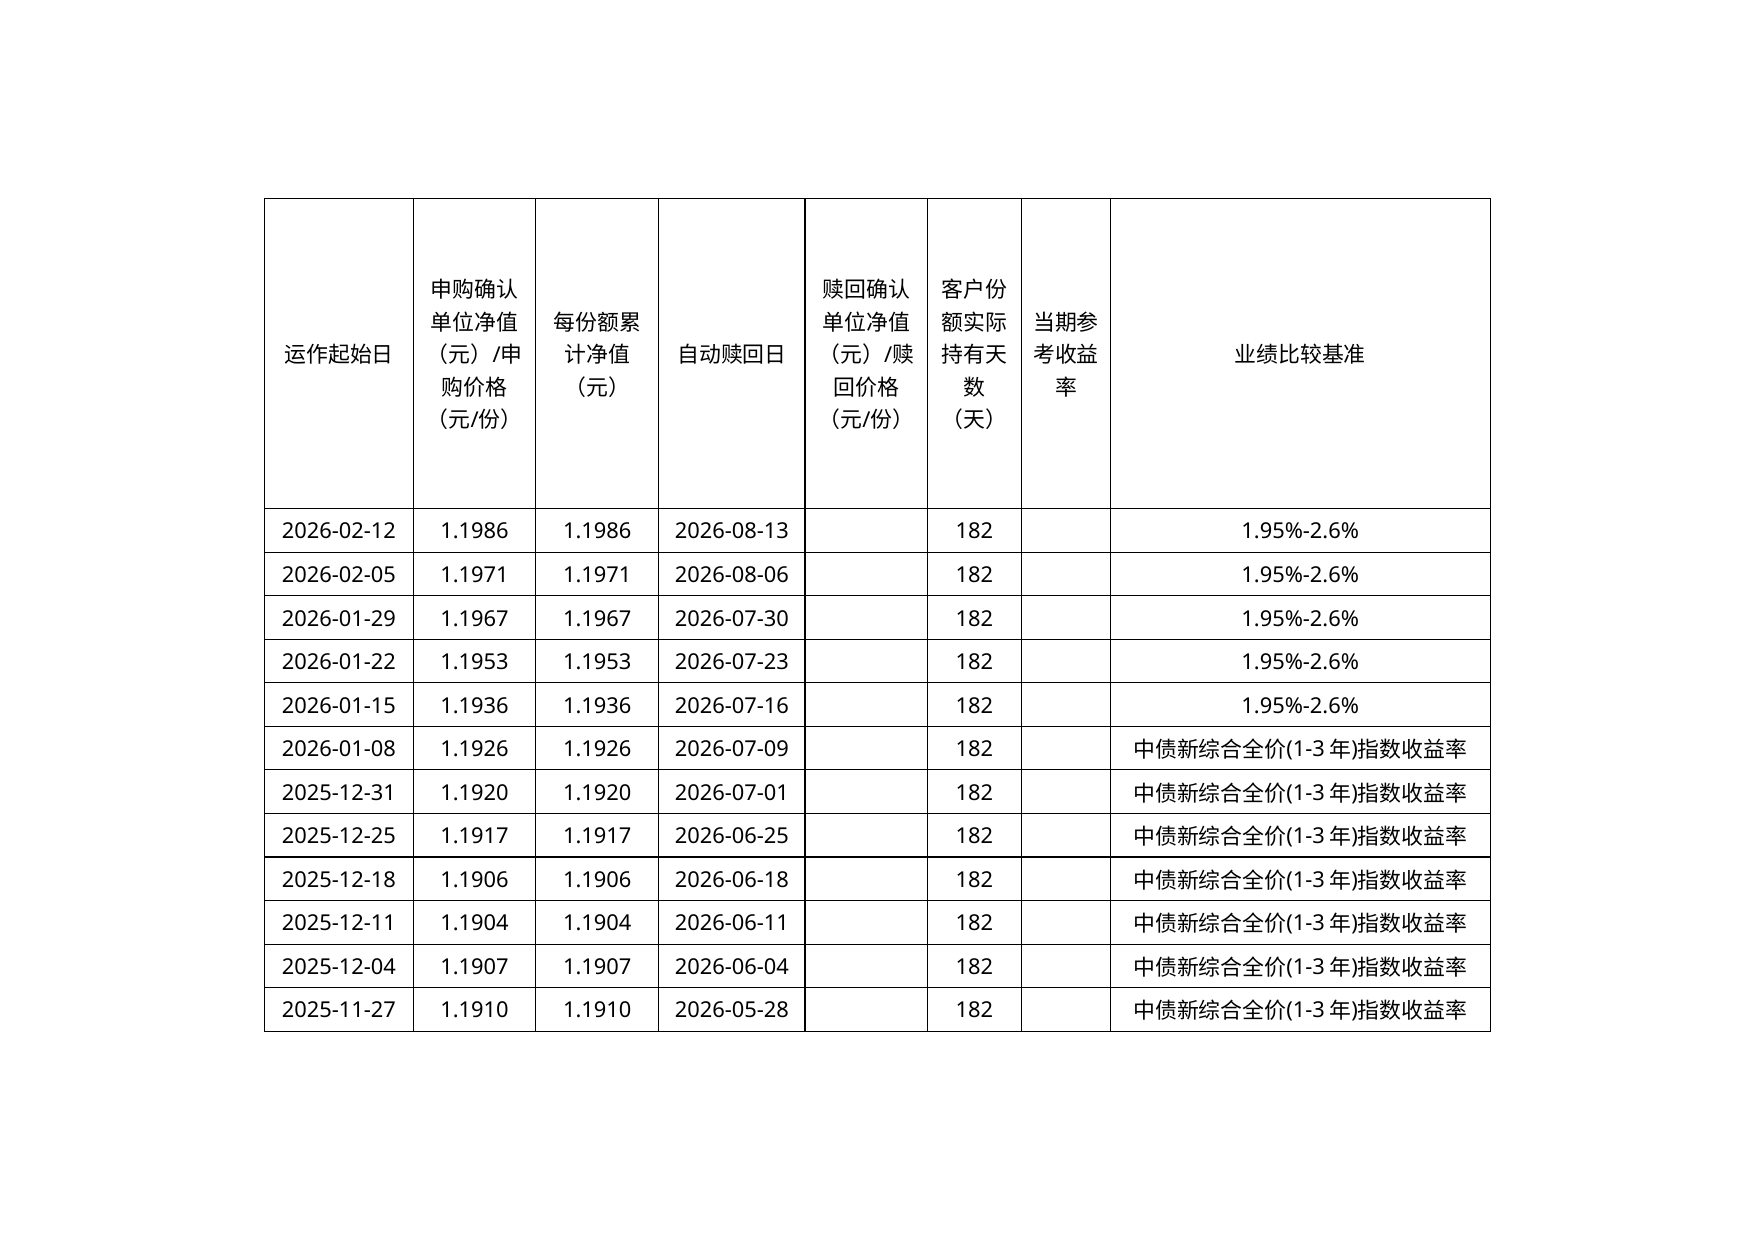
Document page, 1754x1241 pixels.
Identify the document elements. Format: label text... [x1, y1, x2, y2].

table_cell 182 [928, 770, 1021, 813]
table_cell 1.1971 [414, 553, 535, 595]
table_cell [806, 945, 927, 987]
table_header 赎回确认单位净值（元）/赎回价格（元/份） [806, 199, 927, 508]
table_cell 2026-02-05 [265, 553, 413, 595]
table_header 业绩比较基准 [1111, 199, 1490, 508]
table_cell 182 [928, 553, 1021, 595]
table_cell 1.95%-2.6% [1111, 553, 1490, 595]
table_cell 中债新综合全价(1-3年)指数收益率 [1111, 945, 1490, 987]
table_cell 1.1953 [414, 640, 535, 682]
table_cell 182 [928, 596, 1021, 639]
table_cell [806, 727, 927, 769]
table_cell [1022, 683, 1110, 726]
table_cell 1.1936 [536, 683, 658, 726]
table_cell 182 [928, 509, 1021, 552]
table_cell 1.95%-2.6% [1111, 596, 1490, 639]
table_cell 2026-08-13 [659, 509, 804, 552]
table_cell [806, 553, 927, 595]
table_cell [1022, 814, 1110, 856]
table_cell [1022, 858, 1110, 900]
table_cell [1022, 509, 1110, 552]
table_cell 2025-11-27 [265, 988, 413, 1031]
table_header 客户份额实际持有天数（天） [928, 199, 1021, 508]
table_cell 182 [928, 988, 1021, 1031]
table_cell 1.1936 [414, 683, 535, 726]
table_cell [806, 683, 927, 726]
table_cell 1.1907 [536, 945, 658, 987]
table_cell 2026-07-23 [659, 640, 804, 682]
table_cell [1022, 770, 1110, 813]
table_cell [1022, 901, 1110, 943]
table_cell 1.1917 [414, 814, 535, 856]
table_cell [806, 901, 927, 943]
table_cell 中债新综合全价(1-3年)指数收益率 [1111, 901, 1490, 943]
table_cell 2026-01-15 [265, 683, 413, 726]
table_cell 1.1917 [536, 814, 658, 856]
table_cell 1.1920 [414, 770, 535, 813]
table_cell 1.95%-2.6% [1111, 640, 1490, 682]
table_cell 1.1907 [414, 945, 535, 987]
table_cell 182 [928, 640, 1021, 682]
table_cell 2025-12-25 [265, 814, 413, 856]
table_cell 182 [928, 727, 1021, 769]
table_cell [806, 814, 927, 856]
table_cell 182 [928, 858, 1021, 900]
table_header 每份额累计净值（元） [536, 199, 658, 508]
table_cell 1.1986 [536, 509, 658, 552]
table_header 自动赎回日 [659, 199, 804, 508]
table_cell [1022, 596, 1110, 639]
table_cell 1.1906 [414, 858, 535, 900]
table_cell 中债新综合全价(1-3年)指数收益率 [1111, 770, 1490, 813]
table_cell 中债新综合全价(1-3年)指数收益率 [1111, 814, 1490, 856]
table_cell [806, 509, 927, 552]
table_cell 2026-02-12 [265, 509, 413, 552]
table_cell 1.1904 [536, 901, 658, 943]
table_cell 中债新综合全价(1-3年)指数收益率 [1111, 858, 1490, 900]
table_cell [806, 988, 927, 1031]
table_cell 1.1910 [536, 988, 658, 1031]
table_cell 2026-06-04 [659, 945, 804, 987]
table_cell 1.1967 [414, 596, 535, 639]
table_cell 2026-07-30 [659, 596, 804, 639]
table_cell 2025-12-11 [265, 901, 413, 943]
table_cell [1022, 640, 1110, 682]
table_cell [806, 596, 927, 639]
table_cell 1.1986 [414, 509, 535, 552]
table_cell 182 [928, 901, 1021, 943]
table_cell 中债新综合全价(1-3年)指数收益率 [1111, 727, 1490, 769]
table_cell 1.95%-2.6% [1111, 683, 1490, 726]
table_cell 中债新综合全价(1-3年)指数收益率 [1111, 988, 1490, 1031]
table_cell 1.1910 [414, 988, 535, 1031]
table_cell [806, 858, 927, 900]
table_cell 1.1904 [414, 901, 535, 943]
table_cell 2026-07-16 [659, 683, 804, 726]
table_header 运作起始日 [265, 199, 413, 508]
table_cell 182 [928, 814, 1021, 856]
table_cell 1.95%-2.6% [1111, 509, 1490, 552]
table_cell 1.1926 [414, 727, 535, 769]
table_cell [806, 640, 927, 682]
table_cell 1.1953 [536, 640, 658, 682]
table_cell 2026-07-09 [659, 727, 804, 769]
table_cell 1.1920 [536, 770, 658, 813]
table_header 申购确认单位净值（元）/申购价格（元/份） [414, 199, 535, 508]
table_cell 2026-01-29 [265, 596, 413, 639]
table_cell 2026-06-18 [659, 858, 804, 900]
table_cell 2026-01-08 [265, 727, 413, 769]
table_cell 1.1926 [536, 727, 658, 769]
table_cell 2026-06-11 [659, 901, 804, 943]
table_cell 2025-12-31 [265, 770, 413, 813]
table_cell 182 [928, 945, 1021, 987]
table_cell 2025-12-04 [265, 945, 413, 987]
table_cell 2026-05-28 [659, 988, 804, 1031]
table_cell 2026-06-25 [659, 814, 804, 856]
table_cell 1.1971 [536, 553, 658, 595]
table_cell 1.1906 [536, 858, 658, 900]
table_cell 2026-01-22 [265, 640, 413, 682]
table_cell 2026-08-06 [659, 553, 804, 595]
table_cell 1.1967 [536, 596, 658, 639]
table_header 当期参考收益率 [1022, 199, 1110, 508]
table_cell [1022, 988, 1110, 1031]
table_cell [806, 770, 927, 813]
table_cell [1022, 727, 1110, 769]
table_cell 2025-12-18 [265, 858, 413, 900]
table_cell 182 [928, 683, 1021, 726]
table_cell 2026-07-01 [659, 770, 804, 813]
table_cell [1022, 553, 1110, 595]
table_cell [1022, 945, 1110, 987]
